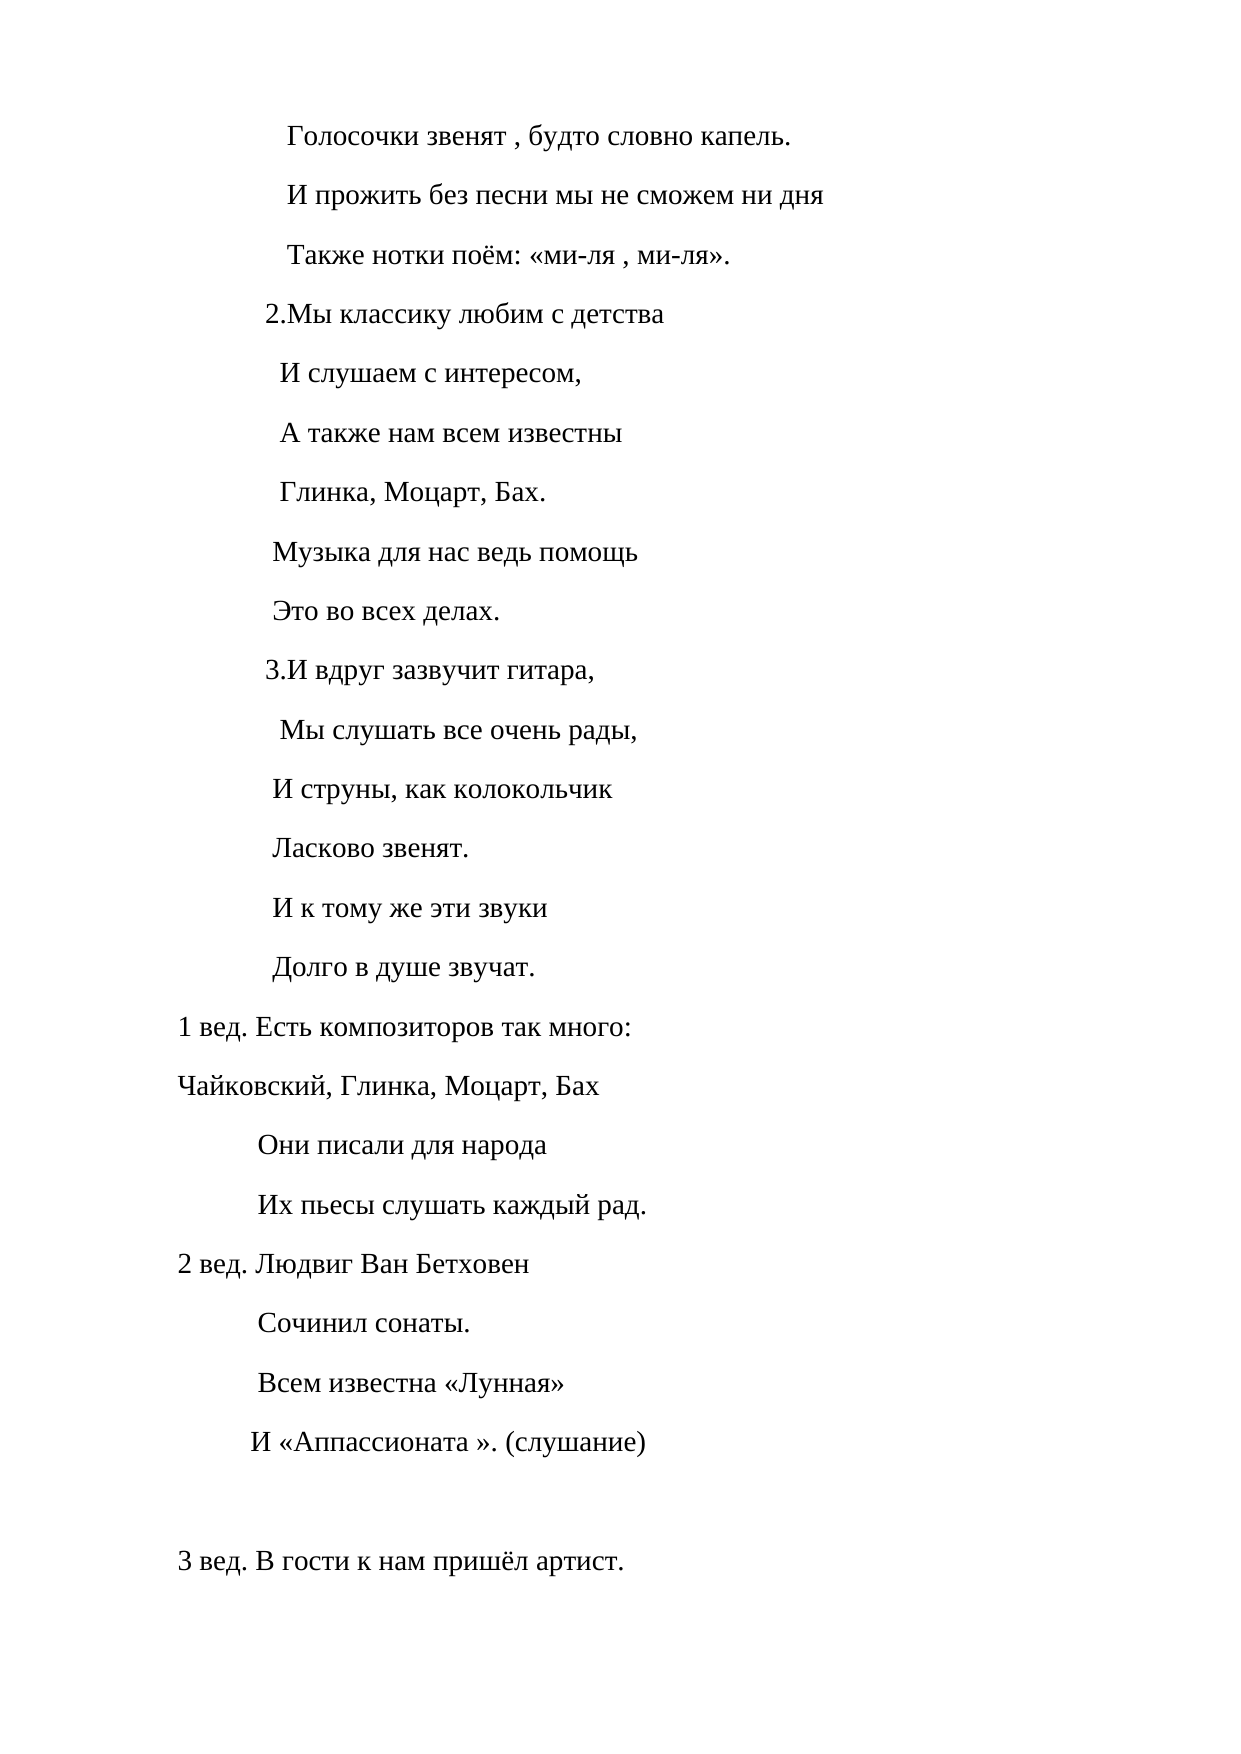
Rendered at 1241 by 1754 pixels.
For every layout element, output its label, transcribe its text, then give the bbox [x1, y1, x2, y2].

text 2.Мы классику любим с детства [177, 296, 1152, 330]
text А также нам всем известны [177, 415, 1152, 448]
text 2 вед. Людвиг Ван Бетховен [177, 1246, 1152, 1280]
text Голосочки звенят , будто словно капель. [177, 118, 1152, 152]
text Чайковский, Глинка, Моцарт, Бах [177, 1068, 1152, 1102]
text Мы слушать все очень рады, [177, 712, 1152, 745]
text Сочинил сонаты. [177, 1306, 1152, 1339]
text Всем известна «Лунная» [177, 1365, 1152, 1398]
text Ласково звенят. [177, 831, 1152, 864]
text И струны, как колокольчик [177, 771, 1152, 805]
text Это во всех делах. [177, 593, 1152, 627]
text Они писали для народа [177, 1127, 1152, 1161]
text И к тому же эти звуки [177, 890, 1152, 923]
text И слушаем с интересом, [177, 356, 1152, 389]
text 3.И вдруг зазвучит гитара, [177, 652, 1152, 686]
text 3 вед. В гости к нам пришёл артист. [177, 1543, 1152, 1577]
text Музыка для нас ведь помощь [177, 534, 1152, 567]
text Их пьесы слушать каждый рад. [177, 1187, 1152, 1220]
text 1 вед. Есть композиторов так много: [177, 1009, 1152, 1042]
text Глинка, Моцарт, Бах. [177, 474, 1152, 508]
text Также нотки поём: «ми-ля , ми-ля». [177, 237, 1152, 270]
text И «Аппассионата ». (слушание) [177, 1424, 1152, 1458]
text Долго в душе звучат. [177, 949, 1152, 983]
text И прожить без песни мы не сможем ни дня [177, 177, 1152, 211]
